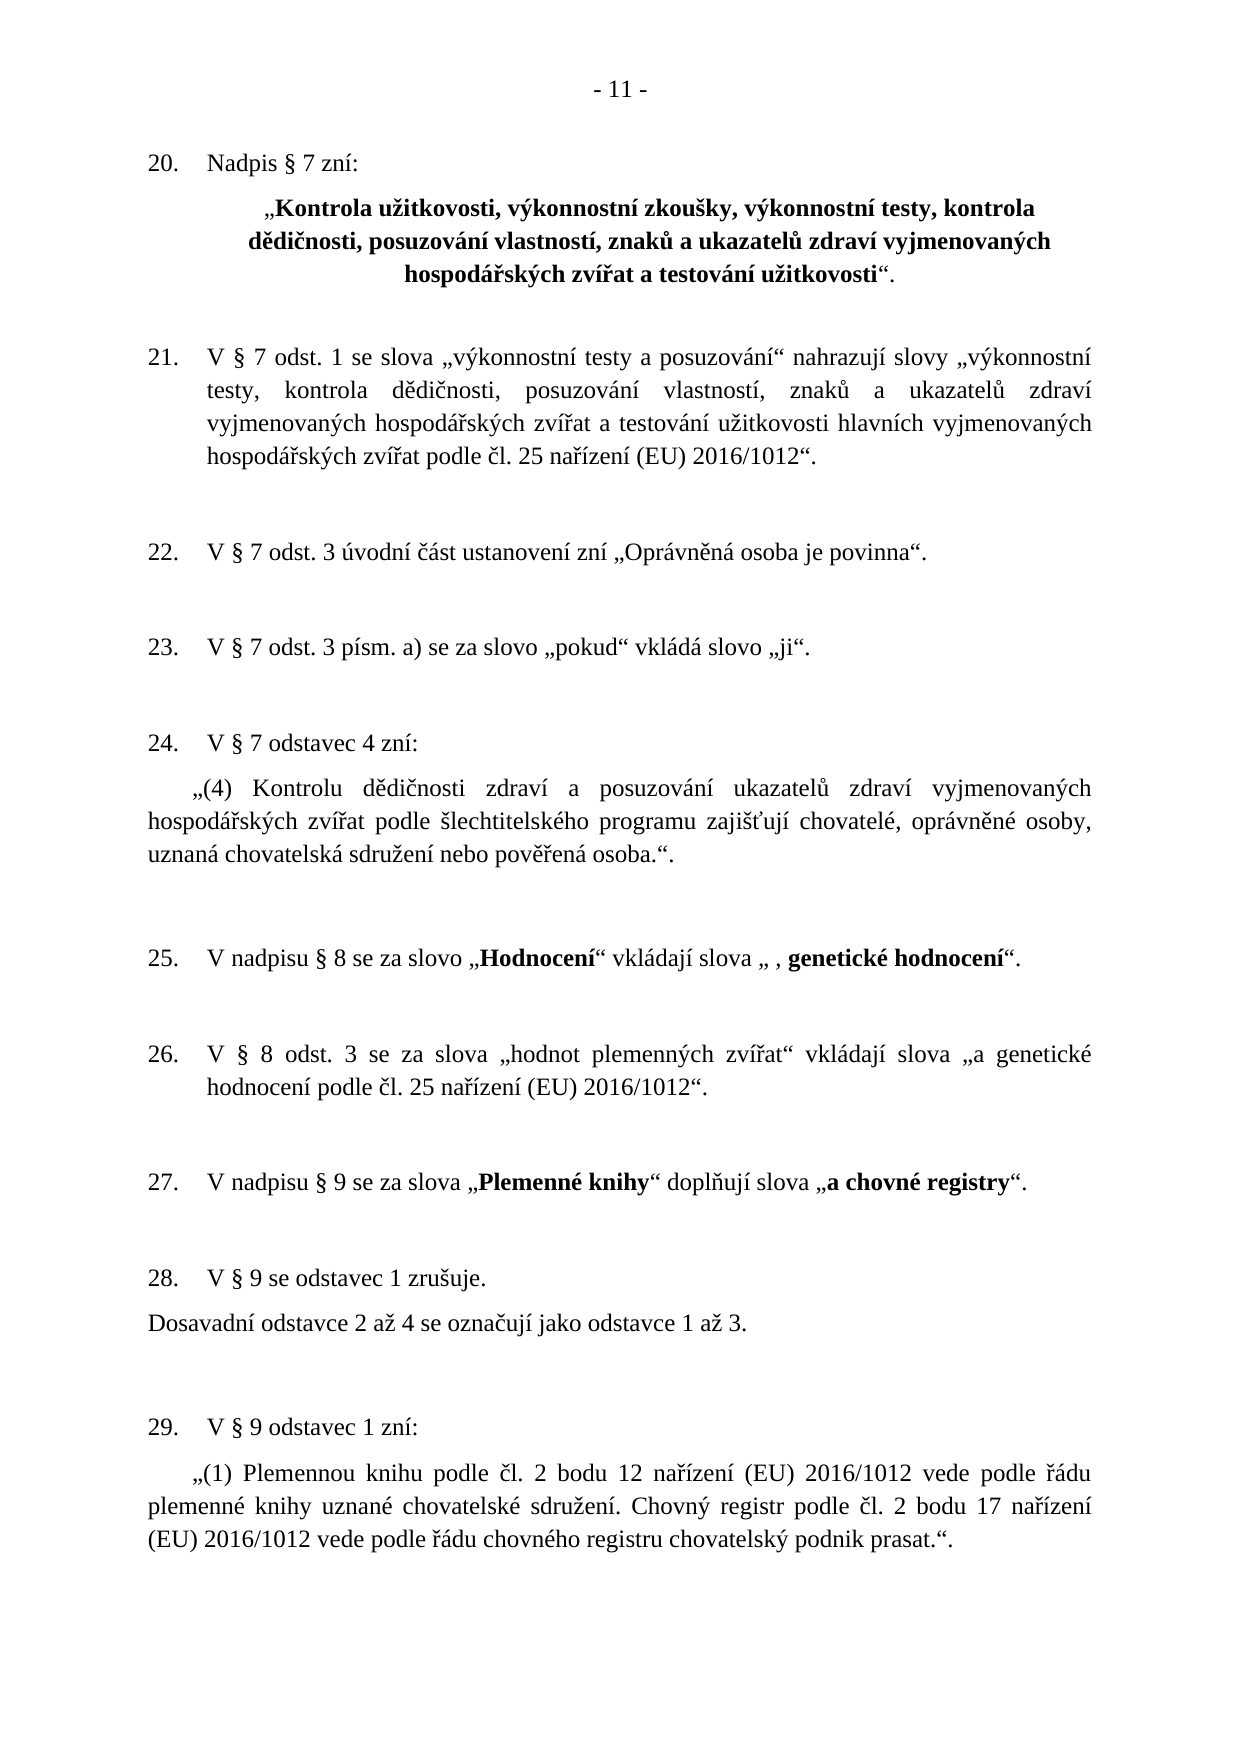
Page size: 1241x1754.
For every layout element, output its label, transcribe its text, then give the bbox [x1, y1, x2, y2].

text Dosavadní odstavce 2 až 4 se označují jako odstavce 1 až 3. [148, 1308, 1093, 1337]
text Nadpis § 7 zní: [148, 148, 1093, 176]
text V § 7 odst. 3 písm. a) se za slovo „pokud“ vkládá slovo „ji“. [148, 632, 1093, 661]
text V nadpisu § 8 se za slovo „Hodnocení“ vkládají slova „ , genetické hodnocení“. [148, 943, 1093, 972]
text V § 7 odstavec 4 zní: [148, 728, 1093, 757]
text V § 7 odst. 3 úvodní část ustanovení zní „Oprávněná osoba je povinna“. [148, 537, 1093, 566]
text „(1) Plemennou knihu podle čl. 2 bodu 12 nařízení (EU) 2016/1012 vede podle řádu plemenné knihy uznané chovatelské sdružení. Chovný registr podle čl. 2 bodu 17 nařízení (EU) 2016/1012 vede podle řádu chovného registru chovatelský podnik prasat.“. [148, 1458, 1093, 1552]
text V § 7 odst. 1 se slova „výkonnostní testy a posuzování“ nahrazují slovy „výkonnostní testy, kontrola dědičnosti, posuzování vlastností, znaků a ukazatelů zdraví vyjmenovaných hospodářských zvířat a testování užitkovosti hlavních vyjmenovaných hospodářských zvířat podle čl. 25 nařízení (EU) 2016/1012“. [148, 342, 1093, 470]
text V nadpisu § 9 se za slova „Plemenné knihy“ doplňují slova „a chovné registry“. [148, 1167, 1093, 1196]
text „(4) Kontrolu dědičnosti zdraví a posuzování ukazatelů zdraví vyjmenovaných hospodářských zvířat podle šlechtitelského programu zajišťují chovatelé, oprávněné osoby, uznaná chovatelská sdružení nebo pověřená osoba.“. [148, 773, 1093, 868]
list „Kontrola užitkovosti, výkonnostní zkoušky, výkonnostní testy, kontrola dědičnosti, posuzování vlastností, znaků a ukazatelů zdraví vyjmenovaných hospodářských zvířat a testování užitkovosti“. [207, 193, 1093, 288]
text V § 9 se odstavec 1 zrušuje. [148, 1263, 1093, 1292]
text V § 8 odst. 3 se za slova „hodnot plemenných zvířat“ vkládají slova „a genetické hodnocení podle čl. 25 nařízení (EU) 2016/1012“. [148, 1039, 1093, 1101]
text V § 9 odstavec 1 zní: [148, 1412, 1093, 1441]
